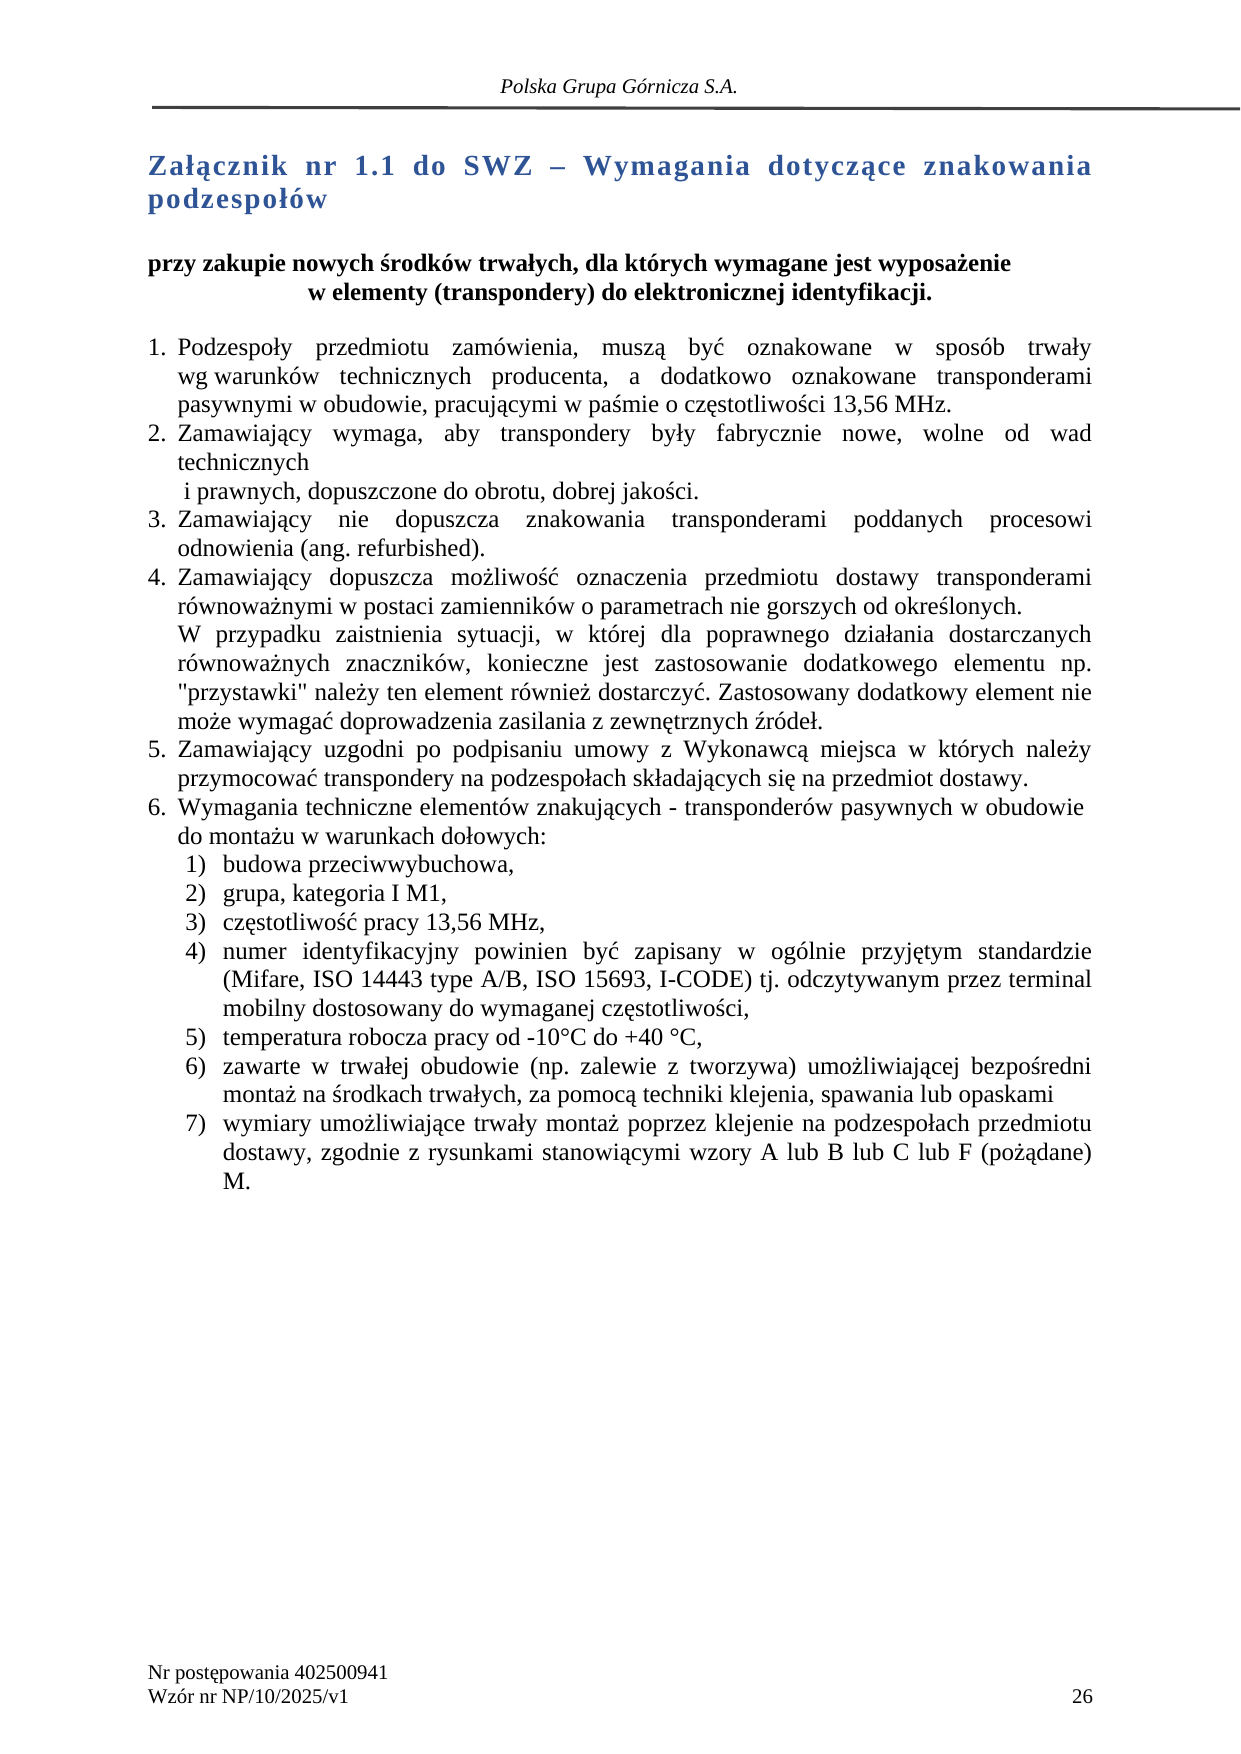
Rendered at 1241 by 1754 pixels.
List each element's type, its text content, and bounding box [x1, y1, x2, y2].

list Zamawiający uzgodni po podpisaniu umowy z Wykonawcą miejsca w których należy przymocować transpondery na podzespołach składających się na przedmiot dostawy. [148, 734, 1093, 792]
list częstotliwość pracy 13,56 MHz, [185, 907, 1093, 936]
list Wymagania techniczne elementów znakujących - transponderów pasywnych w obudowie do montażu w warunkach dołowych: [148, 792, 1093, 849]
list zawarte w trwałej obudowie (np. zalewie z tworzywa) umożliwiającej bezpośredni montaż na środkach trwałych, za pomocą techniki klejenia, spawania lub opaskami [185, 1051, 1093, 1108]
text przy zakupie nowych środków trwałych, dla których wymagane jest wyposażenie [148, 248, 1093, 277]
text Załącznik nr 1.1 do SWZ – Wymagania dotyczące znakowania podzespołów [148, 148, 1093, 215]
list Podzespoły przedmiotu zamówienia, muszą być oznakowane w sposób trwały wg warunków technicznych producenta, a dodatkowo oznakowane transponderami pasywnymi w obudowie, pracującymi w paśmie o częstotliwości 13,56 MHz. [148, 332, 1093, 418]
list Zamawiający wymaga, aby transpondery były fabrycznie nowe, wolne od wad technicznych i prawnych, dopuszczone do obrotu, dobrej jakości. [148, 418, 1093, 504]
list numer identyfikacyjny powinien być zapisany w ogólnie przyjętym standardzie (Mifare, ISO 14443 type A/B, ISO 15693, I-CODE) tj. odczytywanym przez terminal mobilny dostosowany do wymaganej częstotliwości, [185, 936, 1093, 1022]
list temperatura robocza pracy od -10°C do +40 °C, [185, 1022, 1093, 1051]
list wymiary umożliwiające trwały montaż poprzez klejenie na podzespołach przedmiotu dostawy, zgodnie z rysunkami stanowiącymi wzory A lub B lub C lub F (pożądane) M. [185, 1108, 1093, 1194]
text w elementy (transpondery) do elektronicznej identyfikacji. [148, 277, 1093, 306]
list budowa przeciwwybuchowa, [185, 849, 1093, 878]
list Zamawiający dopuszcza możliwość oznaczenia przedmiotu dostawy transponderami równoważnymi w postaci zamienników o parametrach nie gorszych od określonych. [148, 562, 1093, 619]
text W przypadku zaistnienia sytuacji, w której dla poprawnego działania dostarczanych równoważnych znaczników, konieczne jest zastosowanie dodatkowego elementu np. "przystawki" należy ten element również dostarczyć. Zastosowany dodatkowy element nie może wymagać doprowadzenia zasilania z zewnętrznych źródeł. [177, 619, 1093, 734]
list Zamawiający nie dopuszcza znakowania transponderami poddanych procesowi odnowienia (ang. refurbished). [148, 504, 1093, 562]
list grupa, kategoria I M1, [185, 878, 1093, 907]
